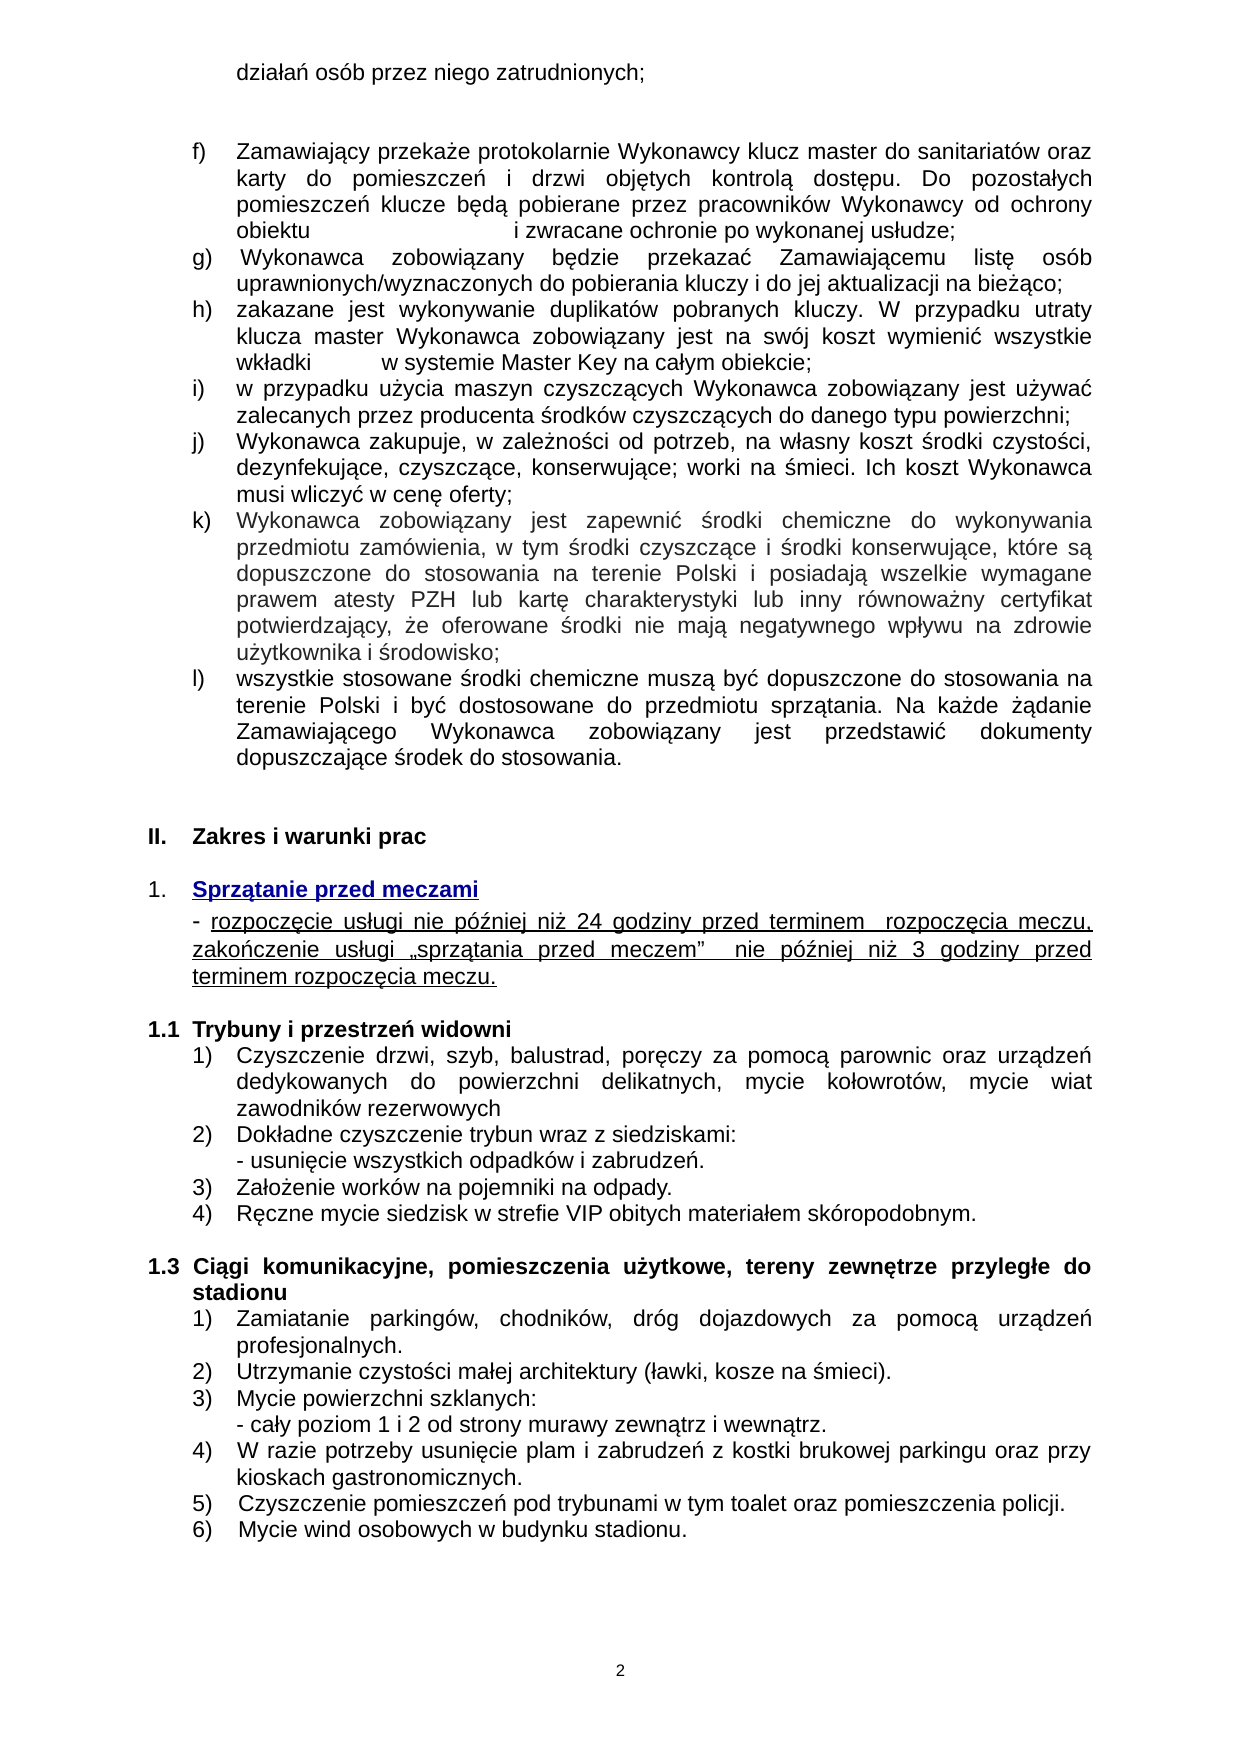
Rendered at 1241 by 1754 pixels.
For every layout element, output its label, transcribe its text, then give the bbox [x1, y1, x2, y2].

text 2) Utrzymanie czystości małej architektury (ławki, kosze na śmieci). [192, 1358, 1093, 1384]
text i) w przypadku użycia maszyn czyszczących Wykonawca zobowiązany jest używać zalecanych przez producenta środków czyszczących do danego typu powierzchni; [192, 375, 1093, 428]
text II. Zakres i warunki prac [148, 823, 1093, 850]
text 1.3 Ciągi komunikacyjne, pomieszczenia użytkowe, tereny zewnętrze przyległe do stadionu [148, 1253, 1093, 1305]
text 6) Mycie wind osobowych w budynku stadionu. [192, 1516, 1093, 1543]
text 3) Mycie powierzchni szklanych: [192, 1384, 1093, 1411]
text - cały poziom 1 i 2 od strony murawy zewnątrz i wewnątrz. [162, 1411, 1093, 1437]
text f) Zamawiający przekaże protokolarnie Wykonawcy klucz master do sanitariatów oraz karty do pomieszczeń i drzwi objętych kontrolą dostępu. Do pozostałych pomieszczeń klucze będą pobierane przez pracowników Wykonawcy od ochrony obiektu i zwracane ochronie po wykonanej usłudze; [192, 138, 1093, 243]
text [192, 59, 1093, 85]
list Dokładne czyszczenie trybun wraz z siedziskami: [192, 1121, 1093, 1147]
text 3) Założenie worków na pojemniki na odpady. [192, 1174, 1093, 1200]
text k) Wykonawca zobowiązany jest zapewnić środki chemiczne do wykonywania przedmiotu zamówienia, w tym środki czyszczące i środki konserwujące, które są dopuszczone do stosowania na terenie Polski i posiadają wszelkie wymagane prawem atesty PZH lub kartę charakterystyki lub inny równoważny certyfikat potwierdzający, że oferowane środki nie mają negatywnego wpływu na zdrowie użytkownika i środowisko; [192, 507, 1093, 665]
text j) Wykonawca zakupuje, w zależności od potrzeb, na własny koszt środki czystości, dezynfekujące, czyszczące, konserwujące; worki na śmieci. Ich koszt Wykonawca musi wliczyć w cenę oferty; [192, 428, 1093, 507]
text 4) W razie potrzeby usunięcie plam i zabrudzeń z kostki brukowej parkingu oraz przy kioskach gastronomicznych. [192, 1437, 1093, 1490]
list Sprzątanie przed meczami [148, 876, 1093, 902]
text l) wszystkie stosowane środki chemiczne muszą być dopuszczone do stosowania na terenie Polski i być dostosowane do przedmiotu sprzątania. Na każde żądanie Zamawiającego Wykonawca zobowiązany jest przedstawić dokumenty dopuszczające środek do stosowania. [192, 665, 1093, 771]
list - rozpoczęcie usługi nie później niż 24 godziny przed terminem rozpoczęcia meczu, zakończenie usługi „sprzątania przed meczem” nie później niż 3 godziny przed terminem rozpoczęcia meczu. [192, 902, 1093, 989]
text 1.1 Trybuny i przestrzeń widowni [148, 1016, 1093, 1042]
text h) zakazane jest wykonywanie duplikatów pobranych kluczy. W przypadku utraty klucza master Wykonawca zobowiązany jest na swój koszt wymienić wszystkie wkładki w systemie Master Key na całym obiekcie; [192, 296, 1093, 375]
text 5) Czyszczenie pomieszczeń pod trybunami w tym toalet oraz pomieszczenia policji. [192, 1490, 1093, 1516]
text g) Wykonawca zobowiązany będzie przekazać Zamawiającemu listę osób uprawnionych/wyznaczonych do pobierania kluczy i do jej aktualizacji na bieżąco; [192, 243, 1093, 296]
text 1) Zamiatanie parkingów, chodników, dróg dojazdowych za pomocą urządzeń profesjonalnych. [192, 1305, 1093, 1358]
list - usunięcie wszystkich odpadków i zabrudzeń. [236, 1147, 1093, 1174]
list Czyszczenie drzwi, szyb, balustrad, poręczy za pomocą parownic oraz urządzeń dedykowanych do powierzchni delikatnych, mycie kołowrotów, mycie wiat zawodników rezerwowych [192, 1042, 1093, 1121]
text 4) Ręczne mycie siedzisk w strefie VIP obitych materiałem skóropodobnym. [192, 1200, 1093, 1226]
